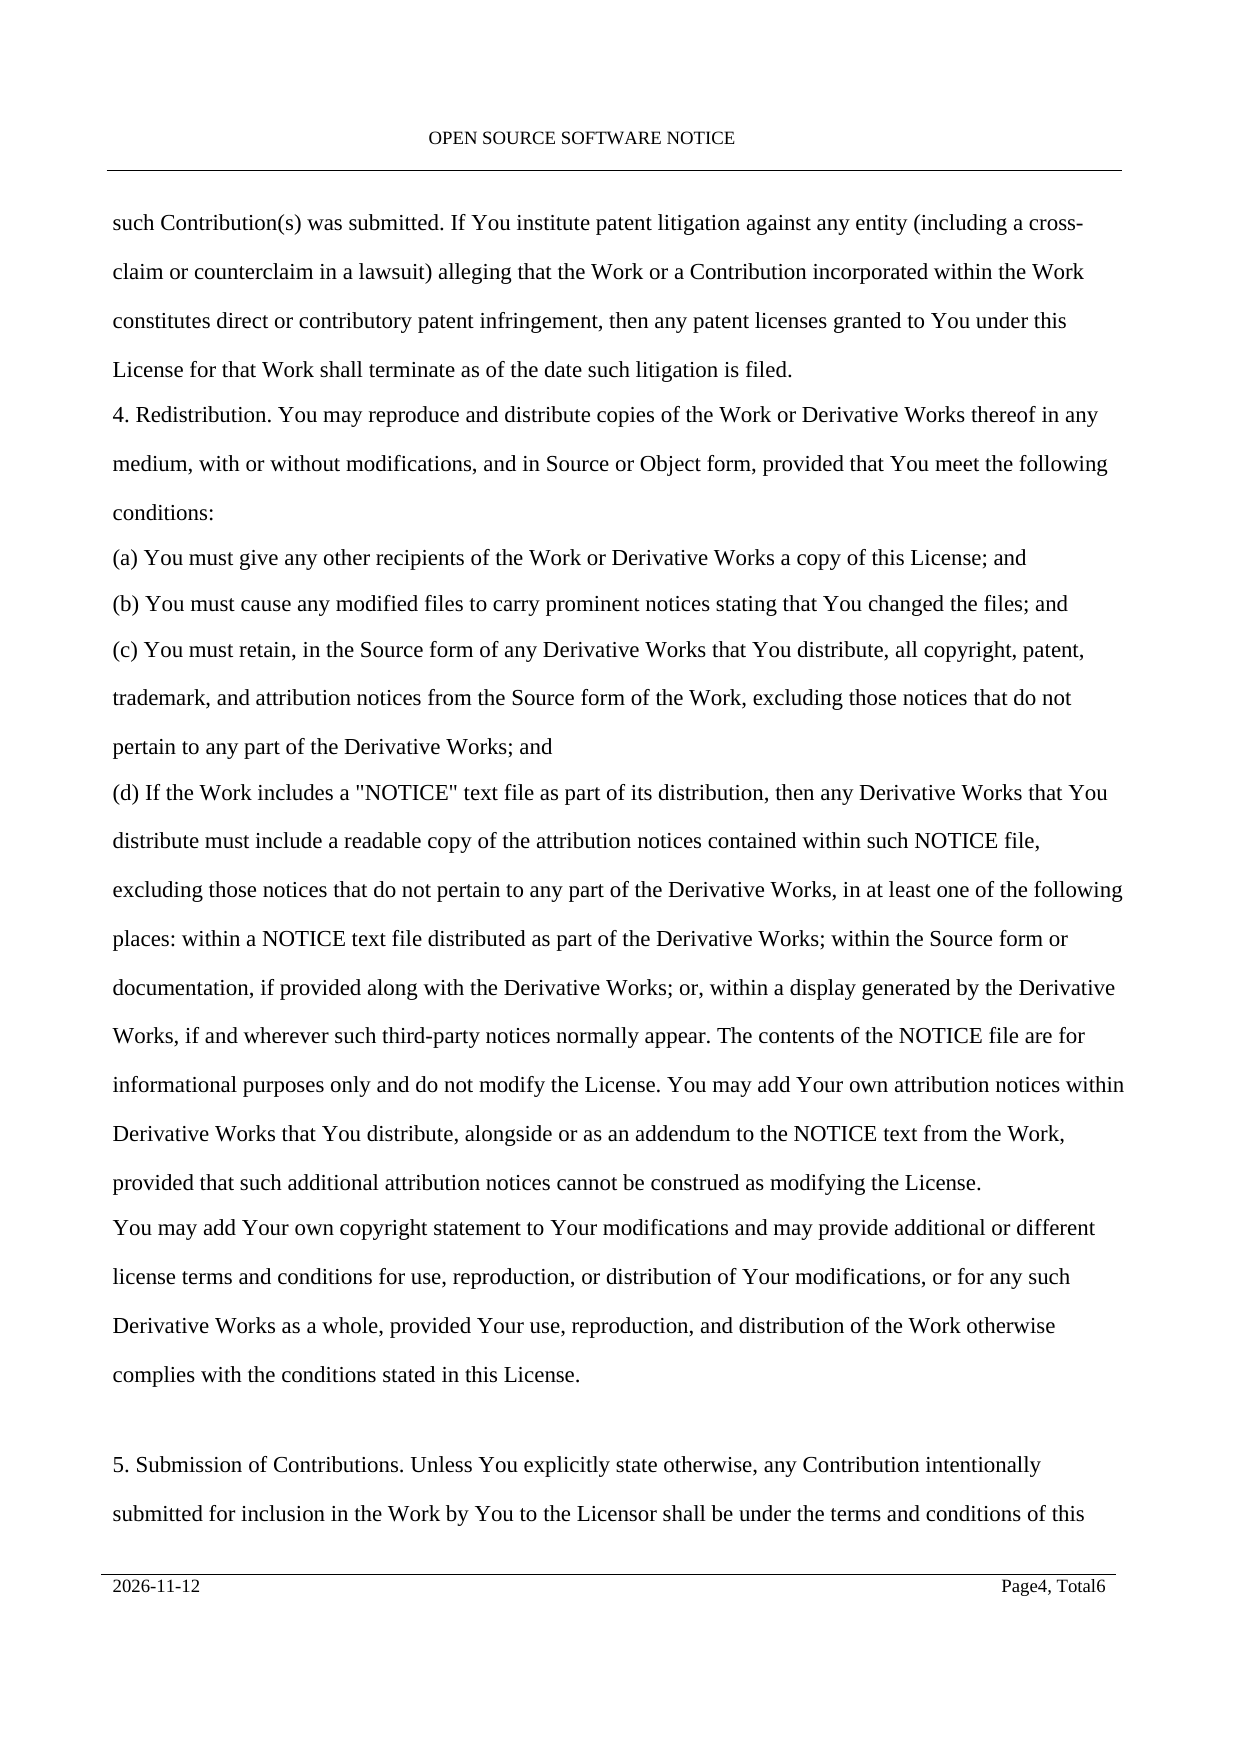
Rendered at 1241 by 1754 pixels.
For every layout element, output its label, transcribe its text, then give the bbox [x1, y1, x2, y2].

text (c) You must retain, in the Source form of any Derivative Works that You distribute, all copyright, patent, trademark, and attribution notices from the Source form of the Work, excluding those notices that do not pertain to any part of the Derivative Works; and [112, 633, 1128, 763]
text 4. Redistribution. You may reproduce and distribute copies of the Work or Derivative Works thereof in any medium, with or without modifications, and in Source or Object form, provided that You meet the following conditions: [112, 398, 1128, 528]
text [112, 206, 1128, 385]
text (b) You must cause any modified files to carry prominent notices stating that You changed the files; and [112, 587, 1128, 619]
text (d) If the Work includes a "NOTICE" text file as part of its distribution, then any Derivative Works that You distribute must include a readable copy of the attribution notices contained within such NOTICE file, excluding those notices that do not pertain to any part of the Derivative Works, in at least one of the following places: within a NOTICE text file distributed as part of the Derivative Works; within the Source form or documentation, if provided along with the Derivative Works; or, within a display generated by the Derivative Works, if and wherever such third-party notices normally appear. The contents of the NOTICE file are for informational purposes only and do not modify the License. You may add Your own attribution notices within Derivative Works that You distribute, alongside or as an addendum to the NOTICE text from the Work, provided that such additional attribution notices cannot be construed as modifying the License. [112, 776, 1128, 1198]
text (a) You must give any other recipients of the Work or Derivative Works a copy of this License; and [112, 541, 1128, 574]
text You may add Your own copyright statement to Your modifications and may provide additional or different license terms and conditions for use, reproduction, or distribution of Your modifications, or for any such Derivative Works as a whole, provided Your use, reproduction, and distribution of the Work otherwise complies with the conditions stated in this License. [112, 1211, 1128, 1390]
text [112, 1448, 1128, 1529]
